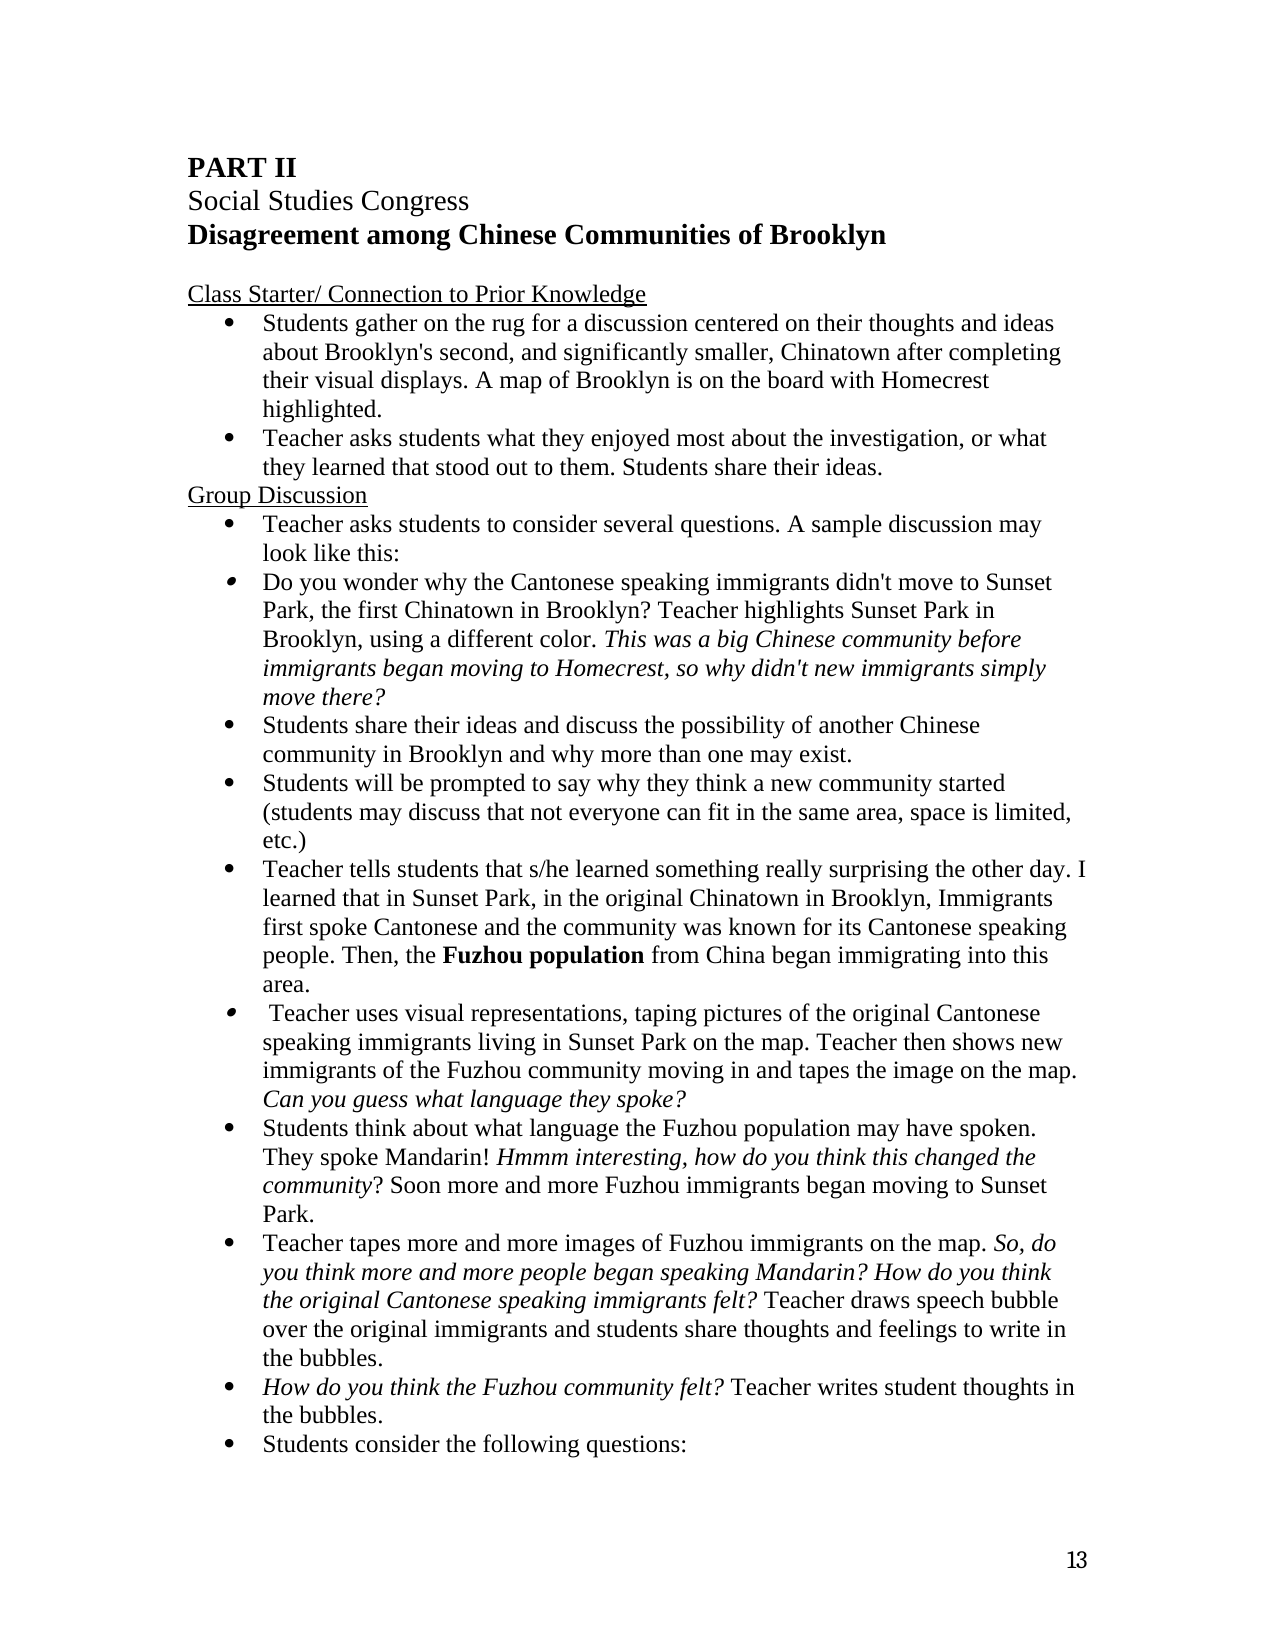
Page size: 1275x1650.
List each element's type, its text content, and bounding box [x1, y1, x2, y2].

list Students think about what language the Fuzhou population may have spoken. They spoke Mandarin! Hmmm interesting, how do you think this changed the community? Soon more and more Fuzhou immigrants began moving to Sunset Park. [225, 1113, 1087, 1228]
text Group Discussion [187, 481, 1087, 509]
list Teacher asks students what they enjoyed most about the investigation, or what they learned that stood out to them. Students share their ideas. [225, 423, 1087, 481]
text Disagreement among Chinese Communities of Brooklyn [187, 217, 1087, 251]
list Teacher tapes more and more images of Fuzhou immigrants on the map. So, do you think more and more people began speaking Mandarin? How do you think the original Cantonese speaking immigrants felt? Teacher draws speech bubble over the original immigrants and students share thoughts and feelings to write in the bubbles. [225, 1228, 1087, 1372]
list Teacher tells students that s/he learned something really surprising the other day. I learned that in Sunset Park, in the original Chinatown in Brooklyn, Immigrants first spoke Cantonese and the community was known for its Cantonese speaking people. Then, the Fuzhou population from China began immigrating into this area. [225, 854, 1087, 998]
list Students consider the following questions: [225, 1429, 1087, 1458]
text PART II [187, 150, 1087, 183]
list Students will be prompted to say why they think a new community started (students may discuss that not everyone can fit in the same area, space is limited, etc.) [225, 768, 1087, 854]
list How do you think the Fuzhou community felt? Teacher writes student thoughts in the bubbles. [225, 1372, 1087, 1429]
list Students share their ideas and discuss the possibility of another Chinese community in Brooklyn and why more than one may exist. [225, 711, 1087, 768]
list Teacher asks students to consider several questions. A sample discussion may look like this: [225, 509, 1087, 567]
list Do you wonder why the Cantonese speaking immigrants didn't move to Sunset Park, the first Chinatown in Brooklyn? Teacher highlights Sunset Park in Brooklyn, using a different color. This was a big Chinese community before immigrants began moving to Homecrest, so why didn't new immigrants simply move there? [225, 567, 1087, 711]
text Class Starter/ Connection to Prior Knowledge [187, 279, 1087, 308]
text Social Studies Congress [187, 183, 1087, 217]
list Teacher uses visual representations, taping pictures of the original Cantonese speaking immigrants living in Sunset Park on the map. Teacher then shows new immigrants of the Fuzhou community moving in and tapes the image on the map. Can you guess what language they spoke? [225, 998, 1087, 1113]
list Students gather on the rug for a discussion centered on their thoughts and ideas about Brooklyn's second, and significantly smaller, Chinatown after completing their visual displays. A map of Brooklyn is on the board with Homecrest highlighted. [225, 308, 1087, 423]
